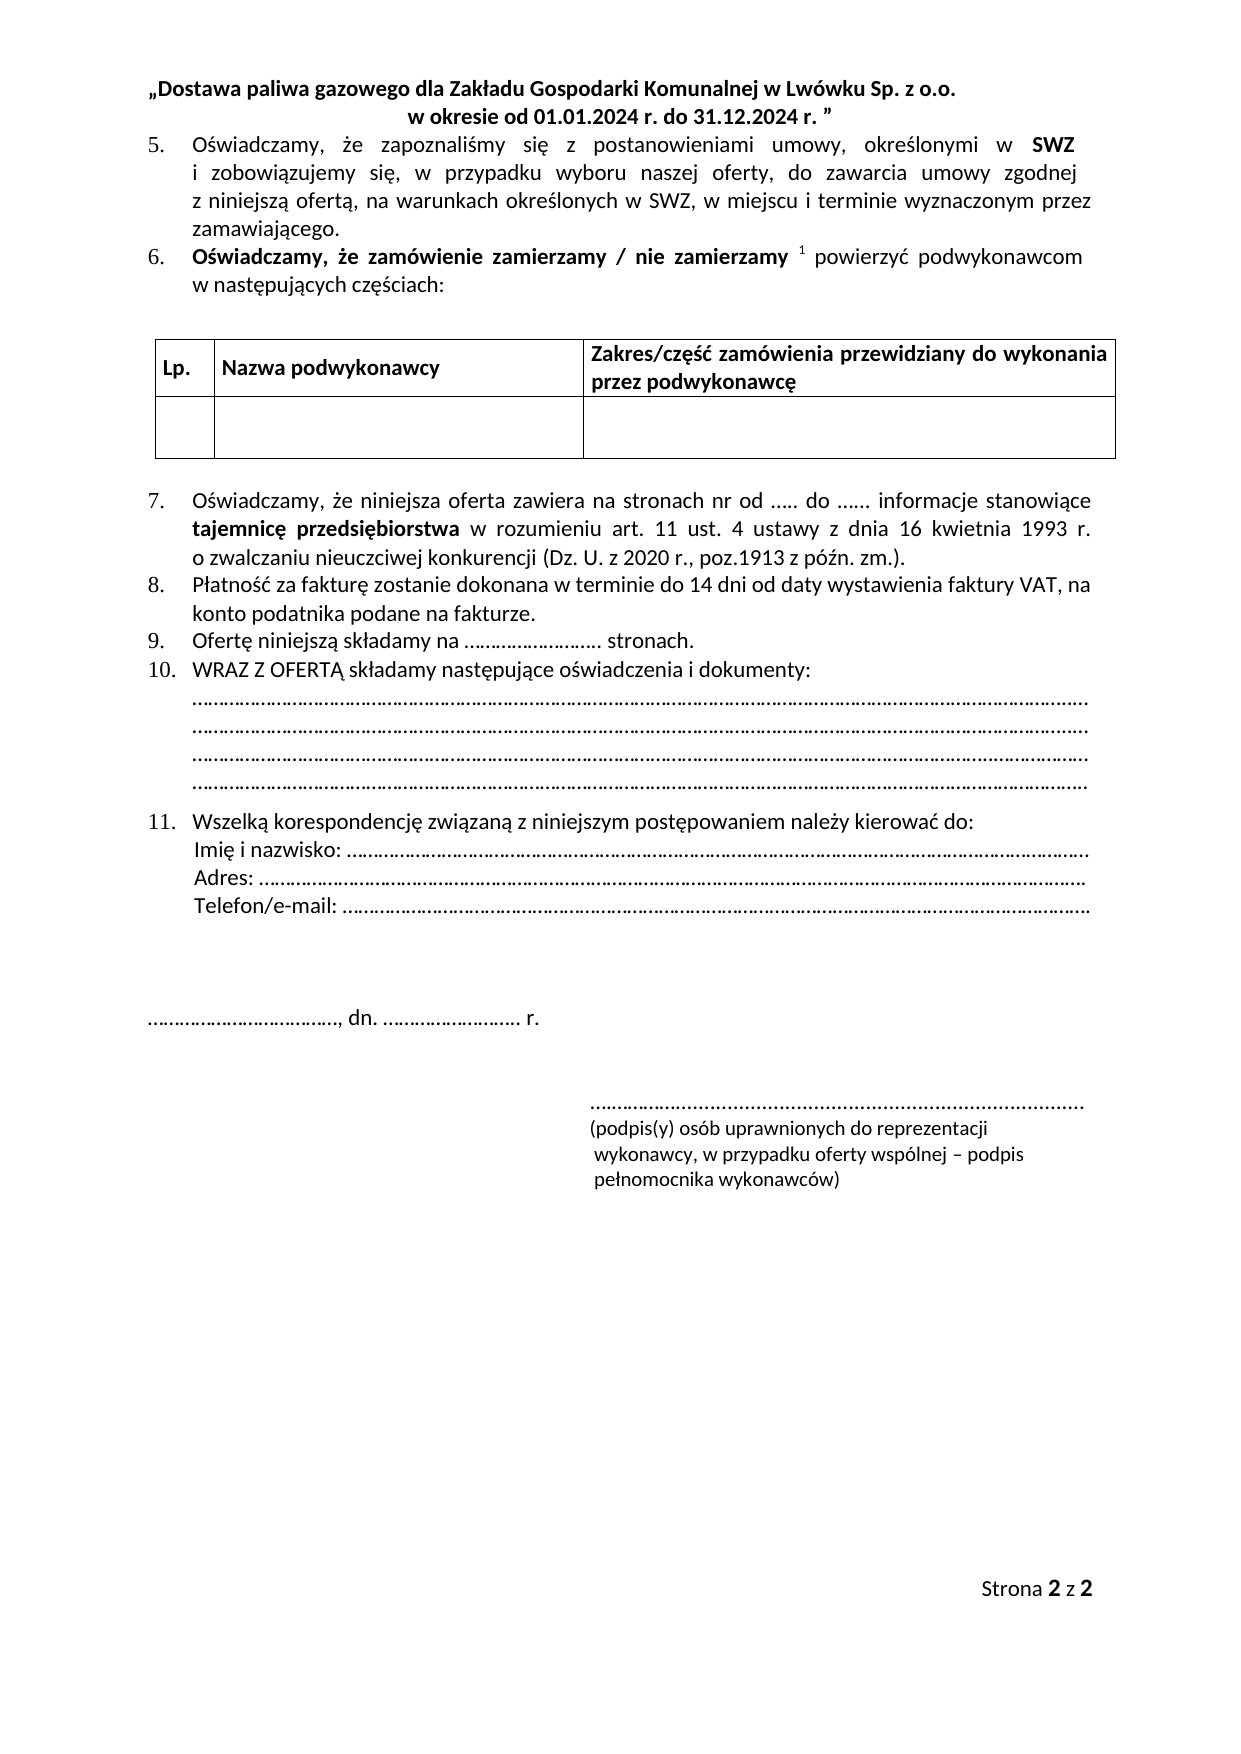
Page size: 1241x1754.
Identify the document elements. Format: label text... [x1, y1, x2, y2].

table_header Nazwa podwykonawcy [215, 340, 583, 396]
list Oświadczamy, że zamówienie zamierzamy / nie zamierzamy 1 powierzyć podwykonawcom w następujących częściach: [148, 242, 1093, 298]
text wykonawcy, w przypadku oferty wspólnej – podpis [561, 1141, 1093, 1166]
text …………………………………………………………………………………………………………………………………………………….. [192, 767, 1093, 795]
table_cell [156, 397, 214, 457]
table_cell [215, 397, 583, 457]
table_header Zakres/część zamówienia przewidziany do wykonania przez podwykonawcę [584, 340, 1115, 396]
text Telefon/e-mail: ……………………………………………………………………………………………………………………………. [148, 891, 1093, 919]
table_header Lp. [156, 340, 214, 396]
list WRAZ Z OFERTĄ składamy następujące oświadczenia i dokumenty: [148, 655, 1093, 683]
text ….…………....................................................................... [148, 1087, 1093, 1116]
text …………………………………………………………………………………………………………………………………………………..… [192, 711, 1093, 739]
text …………………………………………………………………………………………………………………………………………………..… [192, 683, 1093, 711]
text Imię i nazwisko: …………………………………………………………………………………………………………………………… [148, 835, 1093, 863]
list Wszelką korespondencję związaną z niniejszym postępowaniem należy kierować do: [148, 807, 1093, 835]
text Adres: …………………………………………………………………………………………………………………………………………. [148, 863, 1093, 891]
list Oświadczamy, że zapoznaliśmy się z postanowieniami umowy, określonymi w SWZ i zobowiązujemy się, w przypadku wyboru naszej oferty, do zawarcia umowy zgodnej z niniejszą ofertą, na warunkach określonych w SWZ, w miejscu i terminie wyznaczonym przez zamawiającego. [148, 130, 1093, 242]
list Ofertę niniejszą składamy na …………………….. stronach. [148, 627, 1093, 655]
table_cell [584, 397, 1115, 457]
list Płatność za fakturę zostanie dokonana w terminie do 14 dni od daty wystawienia faktury VAT, na konto podatnika podane na fakturze. [148, 571, 1093, 627]
text ……………………………………………………………………………………………………………………………………..……………… [192, 739, 1093, 767]
text pełnomocnika wykonawców) [561, 1166, 1093, 1192]
list Oświadczamy, że niniejsza oferta zawiera na stronach nr od ….. do …... informacje stanowiące tajemnicę przedsiębiorstwa w rozumieniu art. 11 ust. 4 ustawy z dnia 16 kwietnia 1993 r. o zwalczaniu nieuczciwej konkurencji (Dz. U. z 2020 r., poz.1913 z późn. zm.). [148, 487, 1093, 571]
text ………………………………, dn. …………………….. r. [148, 1003, 1093, 1031]
text (podpis(y) osób uprawnionych do reprezentacji [561, 1116, 1093, 1141]
